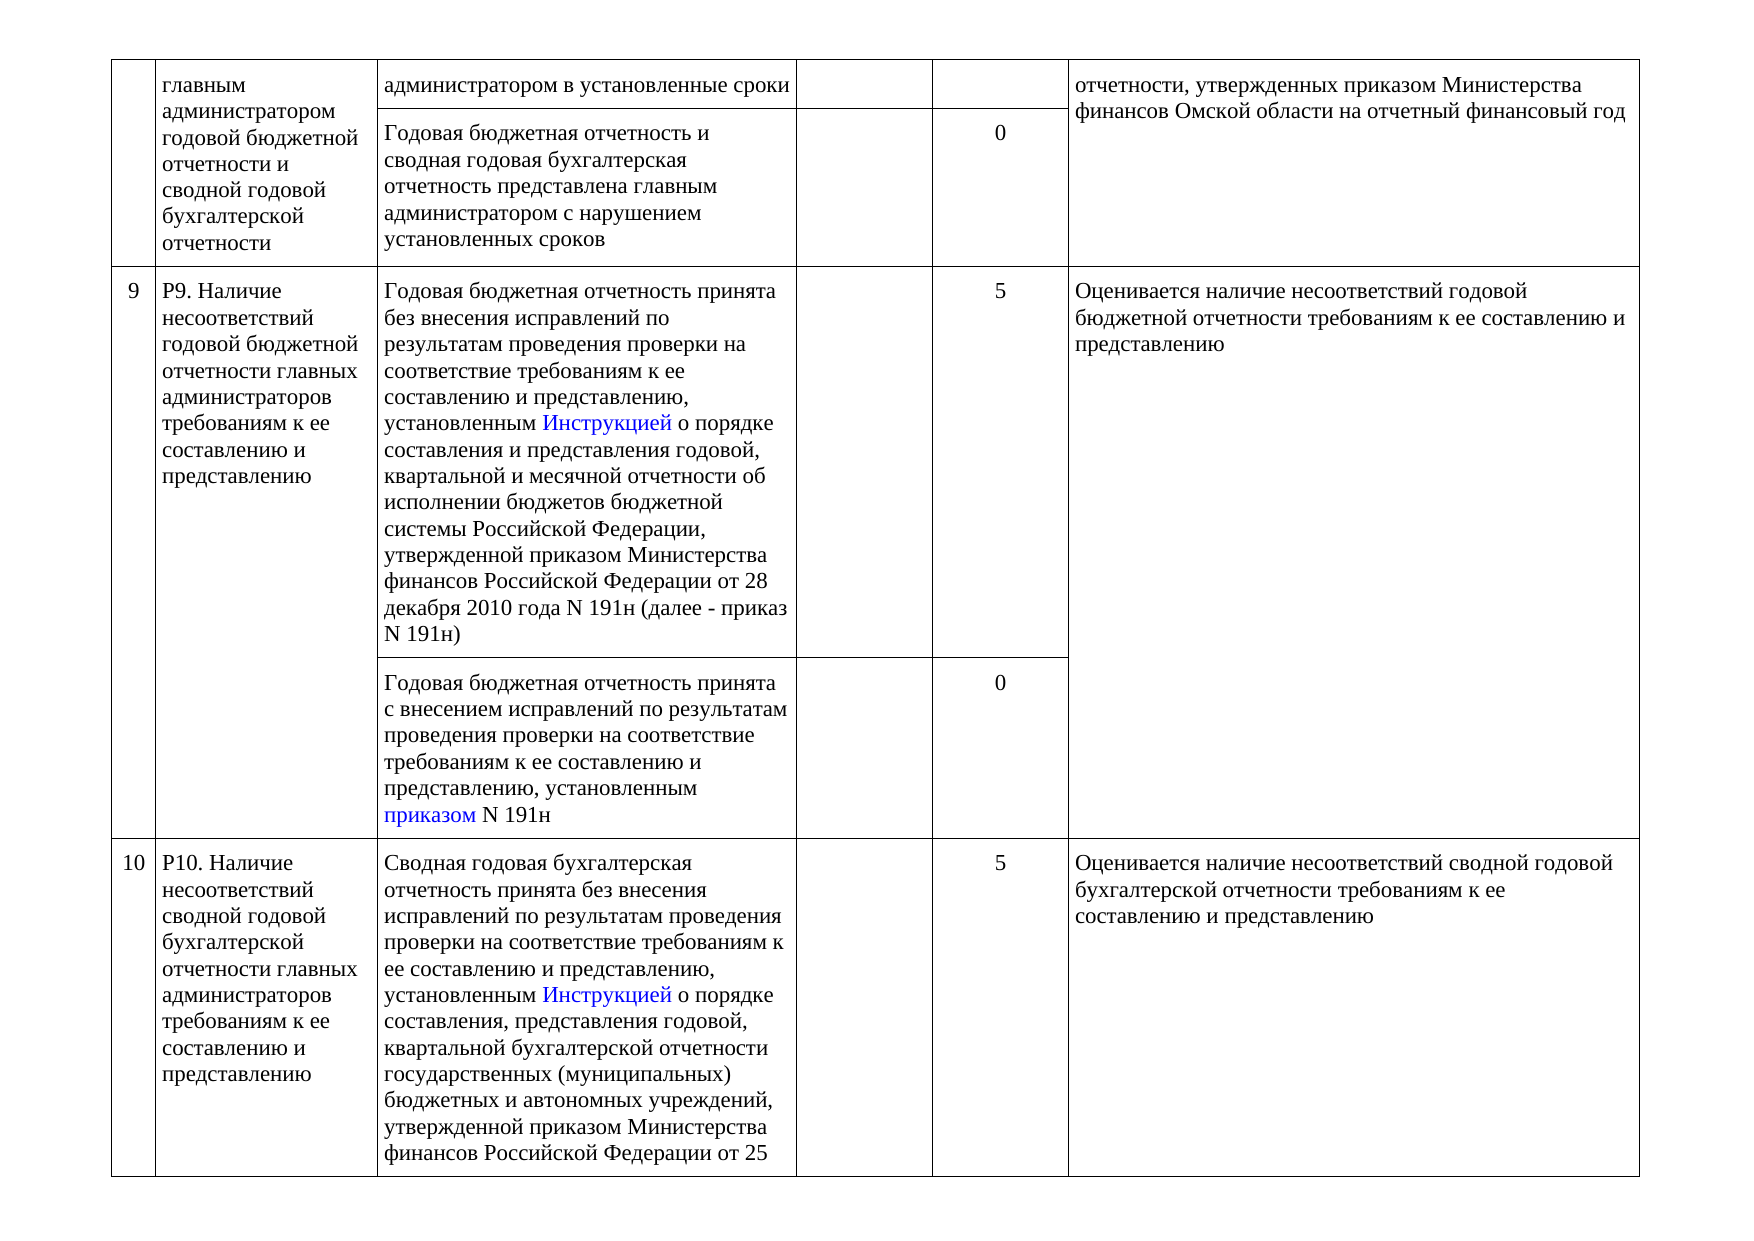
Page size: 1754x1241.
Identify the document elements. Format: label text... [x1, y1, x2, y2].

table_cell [378, 839, 796, 1176]
table_cell Годовая бюджетная отчетность принята с внесением исправлений по результатам проведения проверки на соответствие требованиям к ее составлению и представлению, установленным приказом N 191н [378, 658, 796, 838]
table_cell 9 [112, 267, 155, 838]
table_cell Годовая бюджетная отчетность и сводная годовая бухгалтерская отчетность представлена главным администратором с нарушением установленных сроков [378, 109, 796, 266]
table_cell [797, 60, 932, 108]
table_cell [797, 109, 932, 266]
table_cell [156, 60, 377, 266]
table_cell 10 [112, 839, 155, 1176]
table_cell [797, 658, 932, 838]
table_cell [797, 267, 932, 657]
table_cell 8 [112, 60, 155, 266]
table_cell 0 [933, 658, 1068, 838]
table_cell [1069, 60, 1639, 266]
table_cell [1069, 839, 1639, 1176]
table_cell 5 [933, 267, 1068, 657]
table_cell 5 [933, 839, 1068, 1176]
table_cell 5 [933, 60, 1068, 108]
table_cell [797, 839, 932, 1176]
table_cell 0 [933, 109, 1068, 266]
table_cell Оценивается наличие несоответствий годовой бюджетной отчетности требованиям к ее составлению и представлению [1069, 267, 1639, 838]
table_cell Р9. Наличие несоответствий годовой бюджетной отчетности главных администраторов требованиям к ее составлению и представлению [156, 267, 377, 838]
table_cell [378, 60, 796, 108]
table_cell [156, 839, 377, 1176]
table_cell Годовая бюджетная отчетность принята без внесения исправлений по результатам проведения проверки на соответствие требованиям к ее составлению и представлению, установленным Инструкцией о порядке составления и представления годовой, квартальной и месячной отчетности об исполнении бюджетов бюджетной системы Российской Федерации, утвержденной приказом Министерства финансов Российской Федерации от 28 декабря 2010 года N 191н (далее - приказ N 191н) [378, 267, 796, 657]
